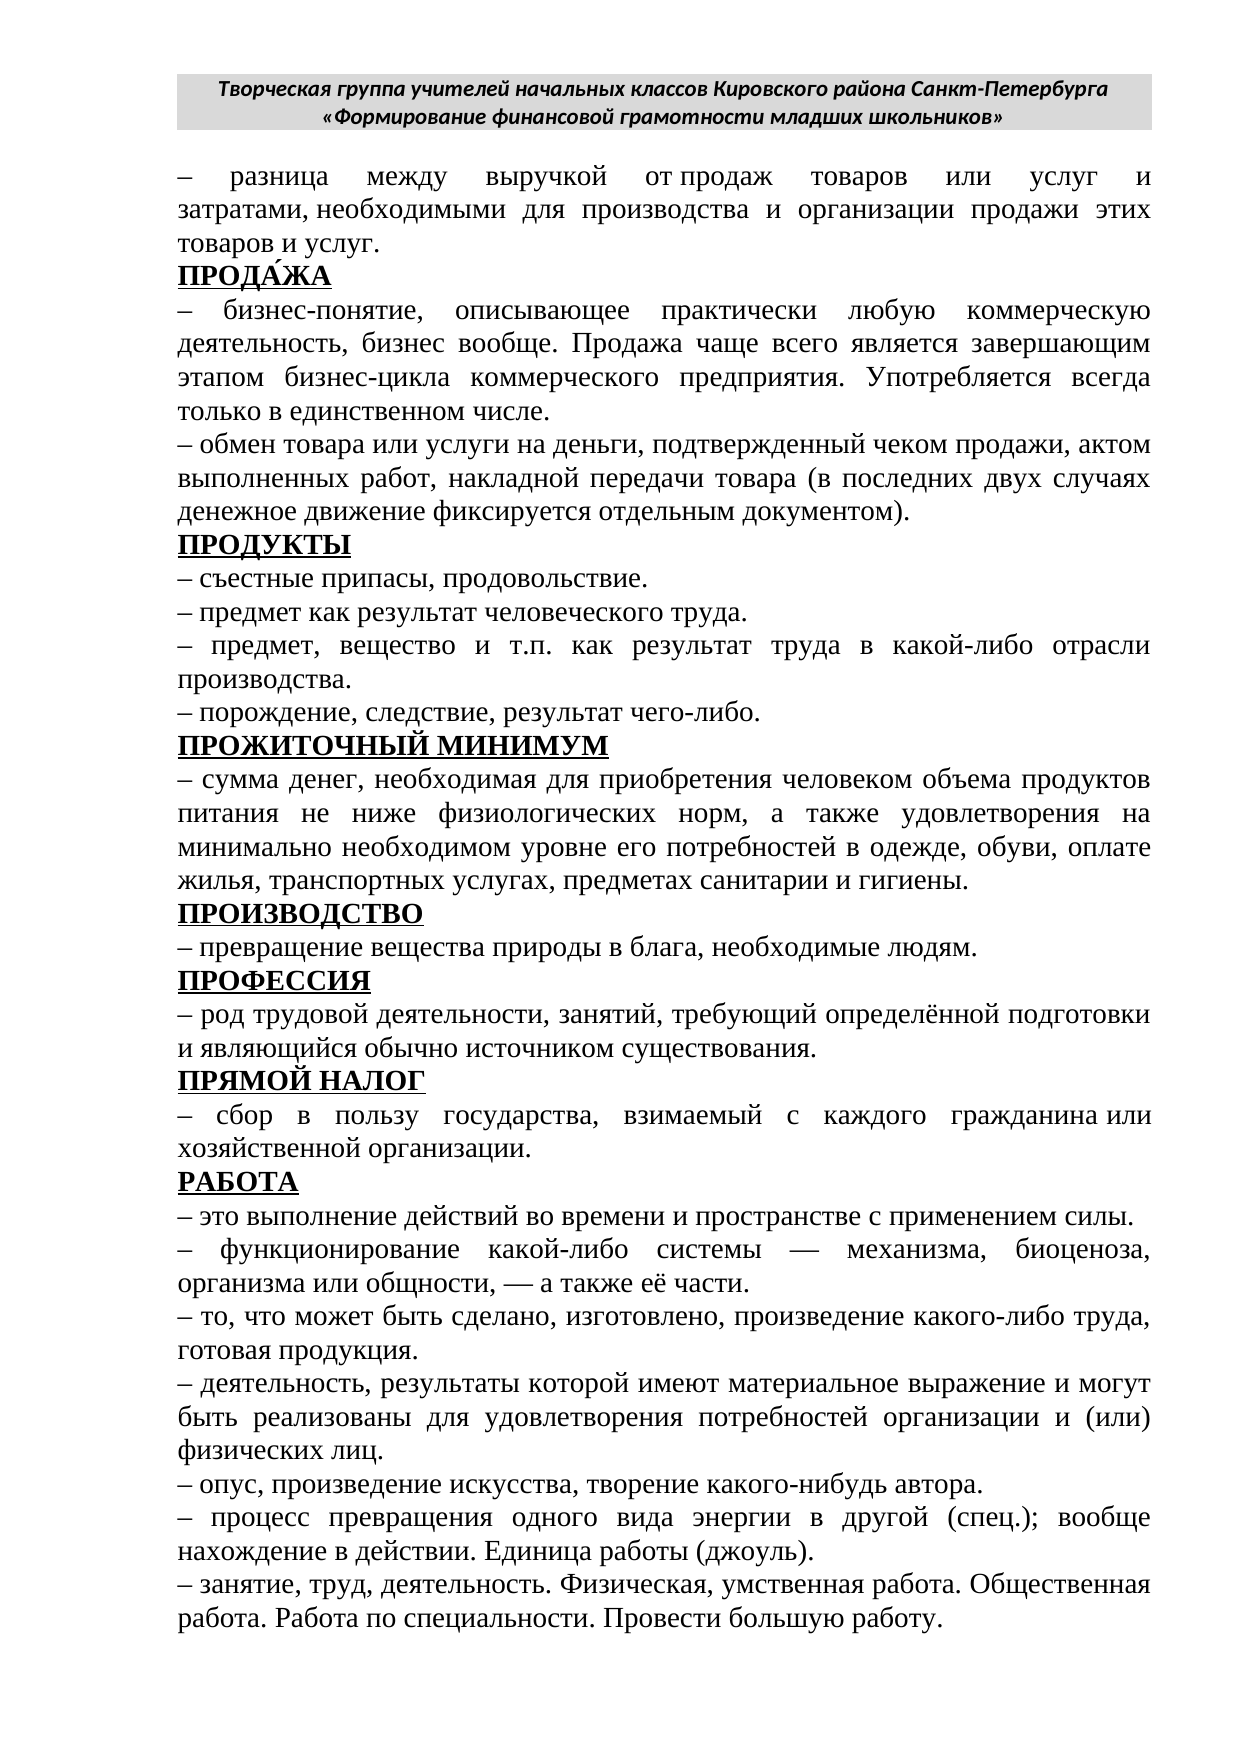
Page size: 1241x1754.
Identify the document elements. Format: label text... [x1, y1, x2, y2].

text ПРОДА́ЖА [177, 258, 1152, 292]
text – род трудовой деятельности, занятий, требующий определённой подготовки и являющийся обычно источником существования. [177, 996, 1152, 1063]
text – сумма денег, необходимая для приобретения человеком объема продуктов питания не ниже физиологических норм, а также удовлетворения на минимально необходимом уровне его потребностей в одежде, обуви, оплате жилья, транспортных услугах, предметах санитарии и гигиены. [177, 762, 1152, 896]
text – опус, произведение искусства, творение какого-нибудь автора. [177, 1466, 1152, 1499]
text – предмет как результат человеческого труда. [177, 594, 1152, 627]
text – занятие, труд, деятельность. Физическая, умственная работа. Общественная работа. Работа по специальности. Провести большую работу. [177, 1567, 1152, 1634]
text – порождение, следствие, результат чего-либо. [177, 694, 1152, 728]
text – то, что может быть сделано, изготовлено, произведение какого-либо труда, готовая продукция. [177, 1298, 1152, 1365]
text ПРЯМОЙ НАЛОГ [177, 1063, 1152, 1097]
text – процесс превращения одного вида энергии в другой (спец.); вообще нахождение в действии. Единица работы (джоуль). [177, 1499, 1152, 1567]
text – сбор в пользу государства, взимаемый с каждого гражданина или хозяйственной организации. [177, 1097, 1152, 1164]
text – предмет, вещество и т.п. как результат труда в какой-либо отрасли производства. [177, 627, 1152, 694]
text – обмен товара или услуги на деньги, подтвержденный чеком продажи, актом выполненных работ, накладной передачи товара (в последних двух случаях денежное движение фиксируется отдельным документом). [177, 426, 1152, 527]
text ПРОЖИТОЧНЫЙ МИНИМУМ [177, 728, 1152, 762]
text РАБОТА [177, 1164, 1152, 1198]
text ПРОДУКТЫ [177, 527, 1152, 560]
text – бизнес-понятие, описывающее практически любую коммерческую деятельность, бизнес вообще. Продажа чаще всего является завершающим этапом бизнес-цикла коммерческого предприятия. Употребляется всегда только в единственном числе. [177, 292, 1152, 426]
text ПРОИЗВОДСТВО [177, 896, 1152, 929]
text – деятельность, результаты которой имеют материальное выражение и могут быть реализованы для удовлетворения потребностей организации и (или) физических лиц. [177, 1365, 1152, 1466]
text – функционирование какой-либо системы — механизма, биоценоза, организма или общности, — а также её части. [177, 1231, 1152, 1298]
text ПРОФЕССИЯ [177, 963, 1152, 996]
text – съестные припасы, продовольствие. [177, 560, 1152, 594]
text – превращение вещества природы в блага, необходимые людям. [177, 929, 1152, 963]
text – это выполнение действий во времени и пространстве с применением силы. [177, 1198, 1152, 1231]
text – разница между выручкой от продаж товаров или услуг и затратами, необходимыми для производства и организации продажи этих товаров и услуг. [177, 158, 1152, 258]
